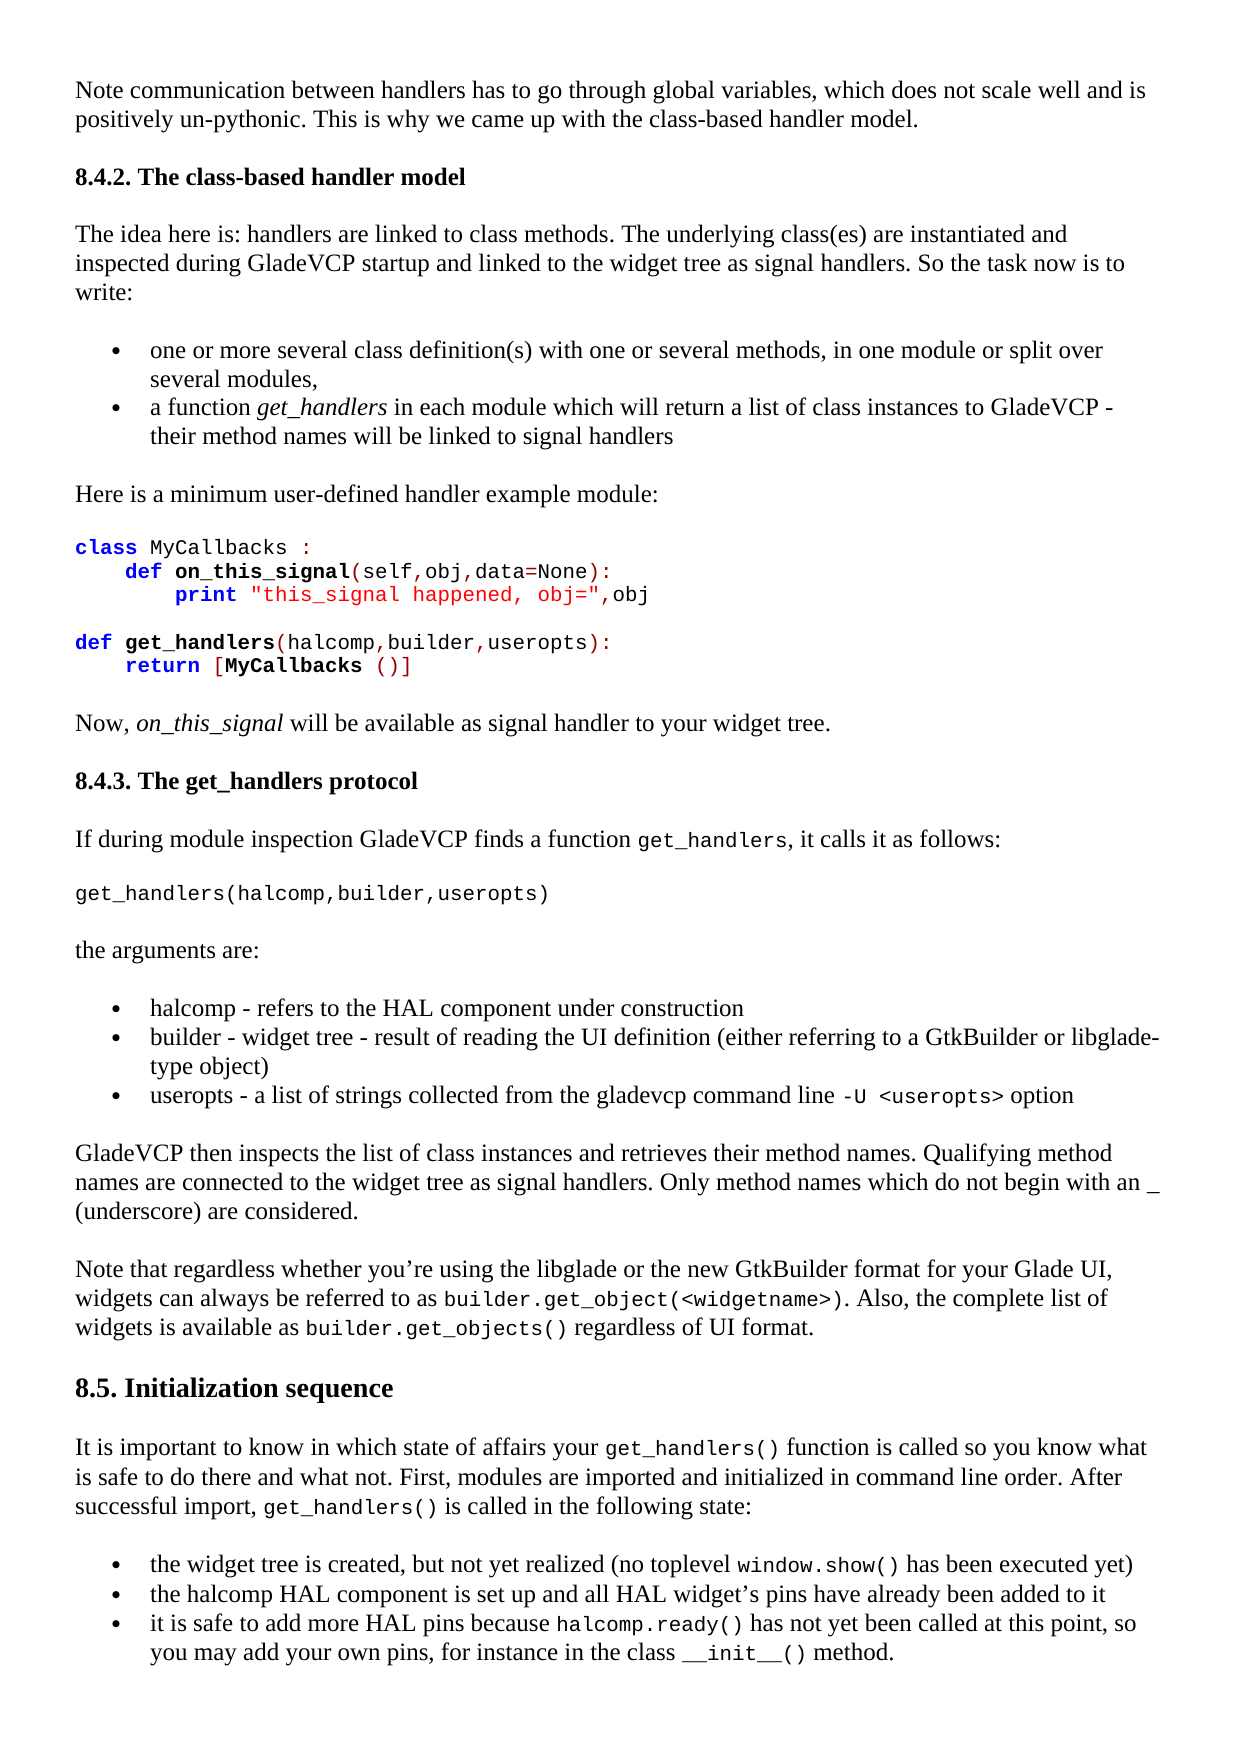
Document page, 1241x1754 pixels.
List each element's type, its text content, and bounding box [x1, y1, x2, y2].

text 8.4.2. The class-based handler model [75, 162, 1165, 190]
text Here is a minimum user-defined handler example module: [75, 479, 1165, 508]
text the arguments are: [75, 936, 1165, 964]
list useropts - a list of strings collected from the gladevcp command line -U <useropts> option [112, 1080, 1165, 1109]
text 8.4.3. The get_handlers protocol [75, 766, 1165, 795]
list builder - widget tree - result of reading the UI definition (either referring to a GtkBuilder or libglade-type object) [112, 1022, 1165, 1080]
text If during module inspection GladeVCP finds a function get_handlers, it calls it as follows: [75, 824, 1165, 853]
text def get_handlers(halcomp,builder,useropts): [75, 632, 1165, 655]
text Note that regardless whether you’re using the libglade or the new GtkBuilder format for your Glade UI, widgets can always be referred to as builder.get_object(<widgetname>). Also, the complete list of widgets is available as builder.get_objects() regardless of UI format. [75, 1254, 1165, 1342]
text GladeVCP then inspects the list of class instances and retrieves their method names. Qualifying method names are connected to the widget tree as signal handlers. Only method names which do not begin with an _ (underscore) are considered. [75, 1138, 1165, 1225]
list one or more several class definition(s) with one or several methods, in one module or split over several modules, [112, 335, 1165, 392]
text return [MyCallbacks ()] [75, 655, 1165, 679]
text def on_this_signal(self,obj,data=None): [75, 561, 1165, 584]
text The idea here is: handlers are linked to class methods. The underlying class(es) are instantiated and inspected during GladeVCP startup and linked to the widget tree as signal handlers. So the task now is to write: [75, 219, 1165, 306]
text class MyCallbacks : [75, 537, 1165, 561]
list it is safe to add more HAL pins because halcomp.ready() has not yet been called at this point, so you may add your own pins, for instance in the class __init__() method. [112, 1608, 1165, 1667]
text get_handlers(halcomp,builder,useropts) [75, 883, 1165, 906]
list halcomp - refers to the HAL component under construction [112, 993, 1165, 1022]
list a function get_handlers in each module which will return a list of class instances to GladeVCP - their method names will be linked to signal handlers [112, 392, 1165, 450]
text print "this_signal happened, obj=",obj [75, 584, 1165, 608]
text Now, on_this_signal will be available as signal handler to your widget tree. [75, 708, 1165, 737]
text 8.5. Initialization sequence [75, 1371, 1165, 1403]
list the widget tree is created, but not yet realized (no toplevel window.show() has been executed yet) [112, 1549, 1165, 1579]
text Note communication between handlers has to go through global variables, which does not scale well and is positively un-pythonic. This is why we came up with the class-based handler model. [75, 75, 1165, 132]
list the halcomp HAL component is set up and all HAL widget’s pins have already been added to it [112, 1579, 1165, 1608]
text It is important to know in which state of affairs your get_handlers() function is called so you know what is safe to do there and what not. First, modules are imported and initialized in command line order. After successful import, get_handlers() is called in the following state: [75, 1432, 1165, 1520]
